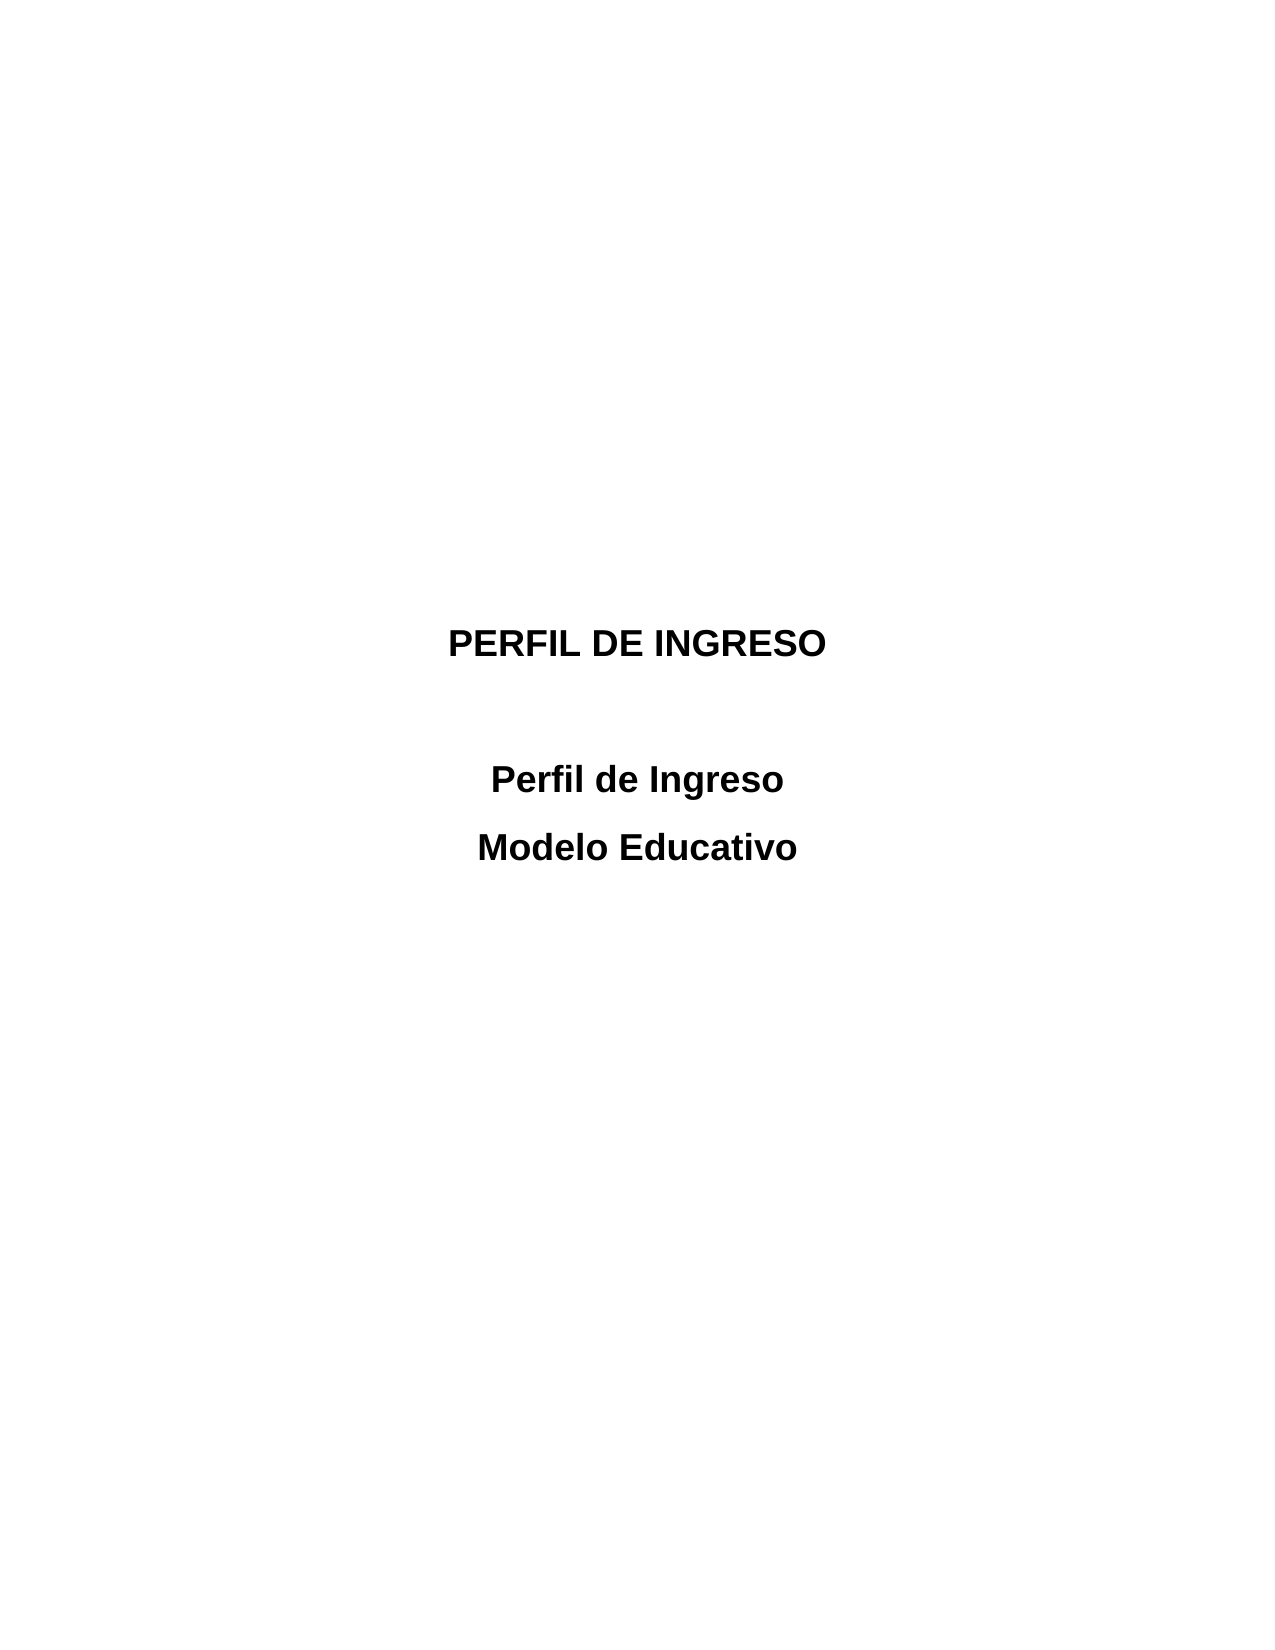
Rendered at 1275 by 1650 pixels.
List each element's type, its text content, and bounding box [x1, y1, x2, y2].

text Modelo Educativo [177, 825, 1098, 868]
text Perfil de Ingreso [177, 757, 1098, 800]
text PERFIL DE INGRESO [177, 621, 1098, 664]
